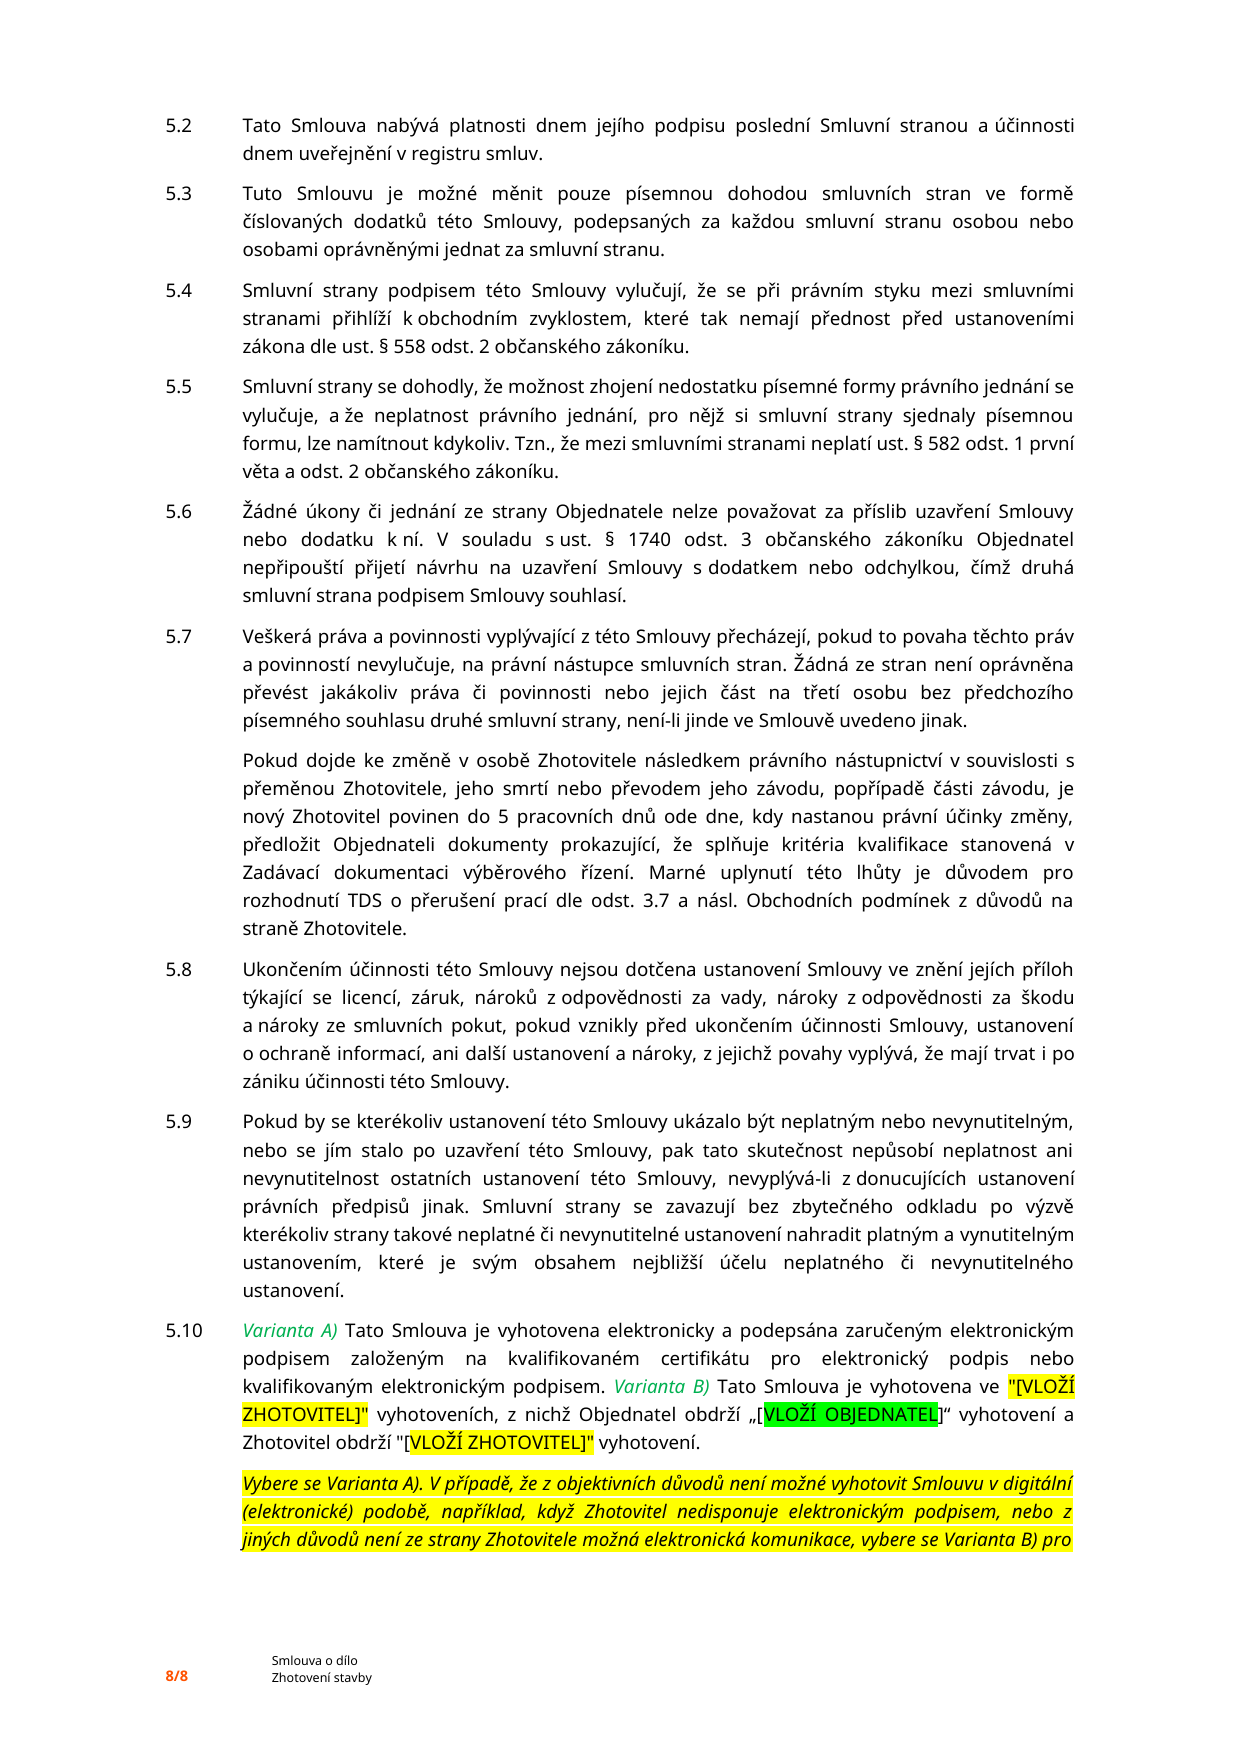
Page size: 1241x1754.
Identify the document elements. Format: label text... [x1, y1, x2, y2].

text Ukončením účinnosti této Smlouvy nejsou dotčena ustanovení Smlouvy ve znění jejích příloh týkající se licencí, záruk, nároků z odpovědnosti za vady, nároky z odpovědnosti za škodu a nároky ze smluvních pokut, pokud vznikly před ukončením účinnosti Smlouvy, ustanovení o ochraně informací, ani další ustanovení a nároky, z jejichž povahy vyplývá, že mají trvat i po zániku účinnosti této Smlouvy. [165, 956, 1075, 1094]
text Pokud by se kterékoliv ustanovení této Smlouvy ukázalo být neplatným nebo nevynutitelným, nebo se jím stalo po uzavření této Smlouvy, pak tato skutečnost nepůsobí neplatnost ani nevynutitelnost ostatních ustanovení této Smlouvy, nevyplývá-li z donucujících ustanovení právních předpisů jinak. Smluvní strany se zavazují bez zbytečného odkladu po výzvě kterékoliv strany takové neplatné či nevynutitelné ustanovení nahradit platným a vynutitelným ustanovením, které je svým obsahem nejbližší účelu neplatného či nevynutitelného ustanovení. [165, 1109, 1075, 1302]
text Žádné úkony či jednání ze strany Objednatele nelze považovat za příslib uzavření Smlouvy nebo dodatku k ní. V souladu s ust. § 1740 odst. 3 občanského zákoníku Objednatel nepřipouští přijetí návrhu na uzavření Smlouvy s dodatkem nebo odchylkou, čímž druhá smluvní strana podpisem Smlouvy souhlasí. [165, 498, 1075, 608]
text Varianta A) Tato Smlouva je vyhotovena elektronicky a podepsána zaručeným elektronickým podpisem založeným na kvalifikovaném certifikátu pro elektronický podpis nebo kvalifikovaným elektronickým podpisem. Varianta B) Tato Smlouva je vyhotovena ve "[VLOŽÍ ZHOTOVITEL]" vyhotoveních, z nichž Objednatel obdrží „[VLOŽÍ OBJEDNATEL]“ vyhotovení a Zhotovitel obdrží "[VLOŽÍ ZHOTOVITEL]" vyhotovení. [165, 1317, 1075, 1455]
text Tuto Smlouvu je možné měnit pouze písemnou dohodou smluvních stran ve formě číslovaných dodatků této Smlouvy, podepsaných za každou smluvní stranu osobou nebo osobami oprávněnými jednat za smluvní stranu. [165, 181, 1075, 262]
text Tato Smlouva nabývá platnosti dnem jejího podpisu poslední Smluvní stranou a účinnosti dnem uveřejnění v registru smluv. [165, 112, 1075, 166]
list Pokud dojde ke změně v osobě Zhotovitele následkem právního nástupnictví v souvislosti s přeměnou Zhotovitele, jeho smrtí nebo převodem jeho závodu, popřípadě části závodu, je nový Zhotovitel povinen do 5 pracovních dnů ode dne, kdy nastanou právní účinky změny, předložit Objednateli dokumenty prokazující, že splňuje kritéria kvalifikace stanovená v Zadávací dokumentaci výběrového řízení. Marné uplynutí této lhůty je důvodem pro rozhodnutí TDS o přerušení prací dle odst. 3.7 a násl. Obchodních podmínek z důvodů na straně Zhotovitele. [242, 748, 1075, 941]
text Smluvní strany podpisem této Smlouvy vylučují, že se při právním styku mezi smluvními stranami přihlíží k obchodním zvyklostem, které tak nemají přednost před ustanoveními zákona dle ust. § 558 odst. 2 občanského zákoníku. [165, 277, 1075, 359]
text Smluvní strany se dohodly, že možnost zhojení nedostatku písemné formy právního jednání se vylučuje, a že neplatnost právního jednání, pro nějž si smluvní strany sjednaly písemnou formu, lze namítnout kdykoliv. Tzn., že mezi smluvními stranami neplatí ust. § 582 odst. 1 první věta a odst. 2 občanského zákoníku. [165, 374, 1075, 483]
text Veškerá práva a povinnosti vyplývající z této Smlouvy přecházejí, pokud to povaha těchto práv a povinností nevylučuje, na právní nástupce smluvních stran. Žádná ze stran není oprávněna převést jakákoliv práva či povinnosti nebo jejich část na třetí osobu bez předchozího písemného souhlasu druhé smluvní strany, není-li jinde ve Smlouvě uvedeno jinak. [165, 623, 1075, 733]
